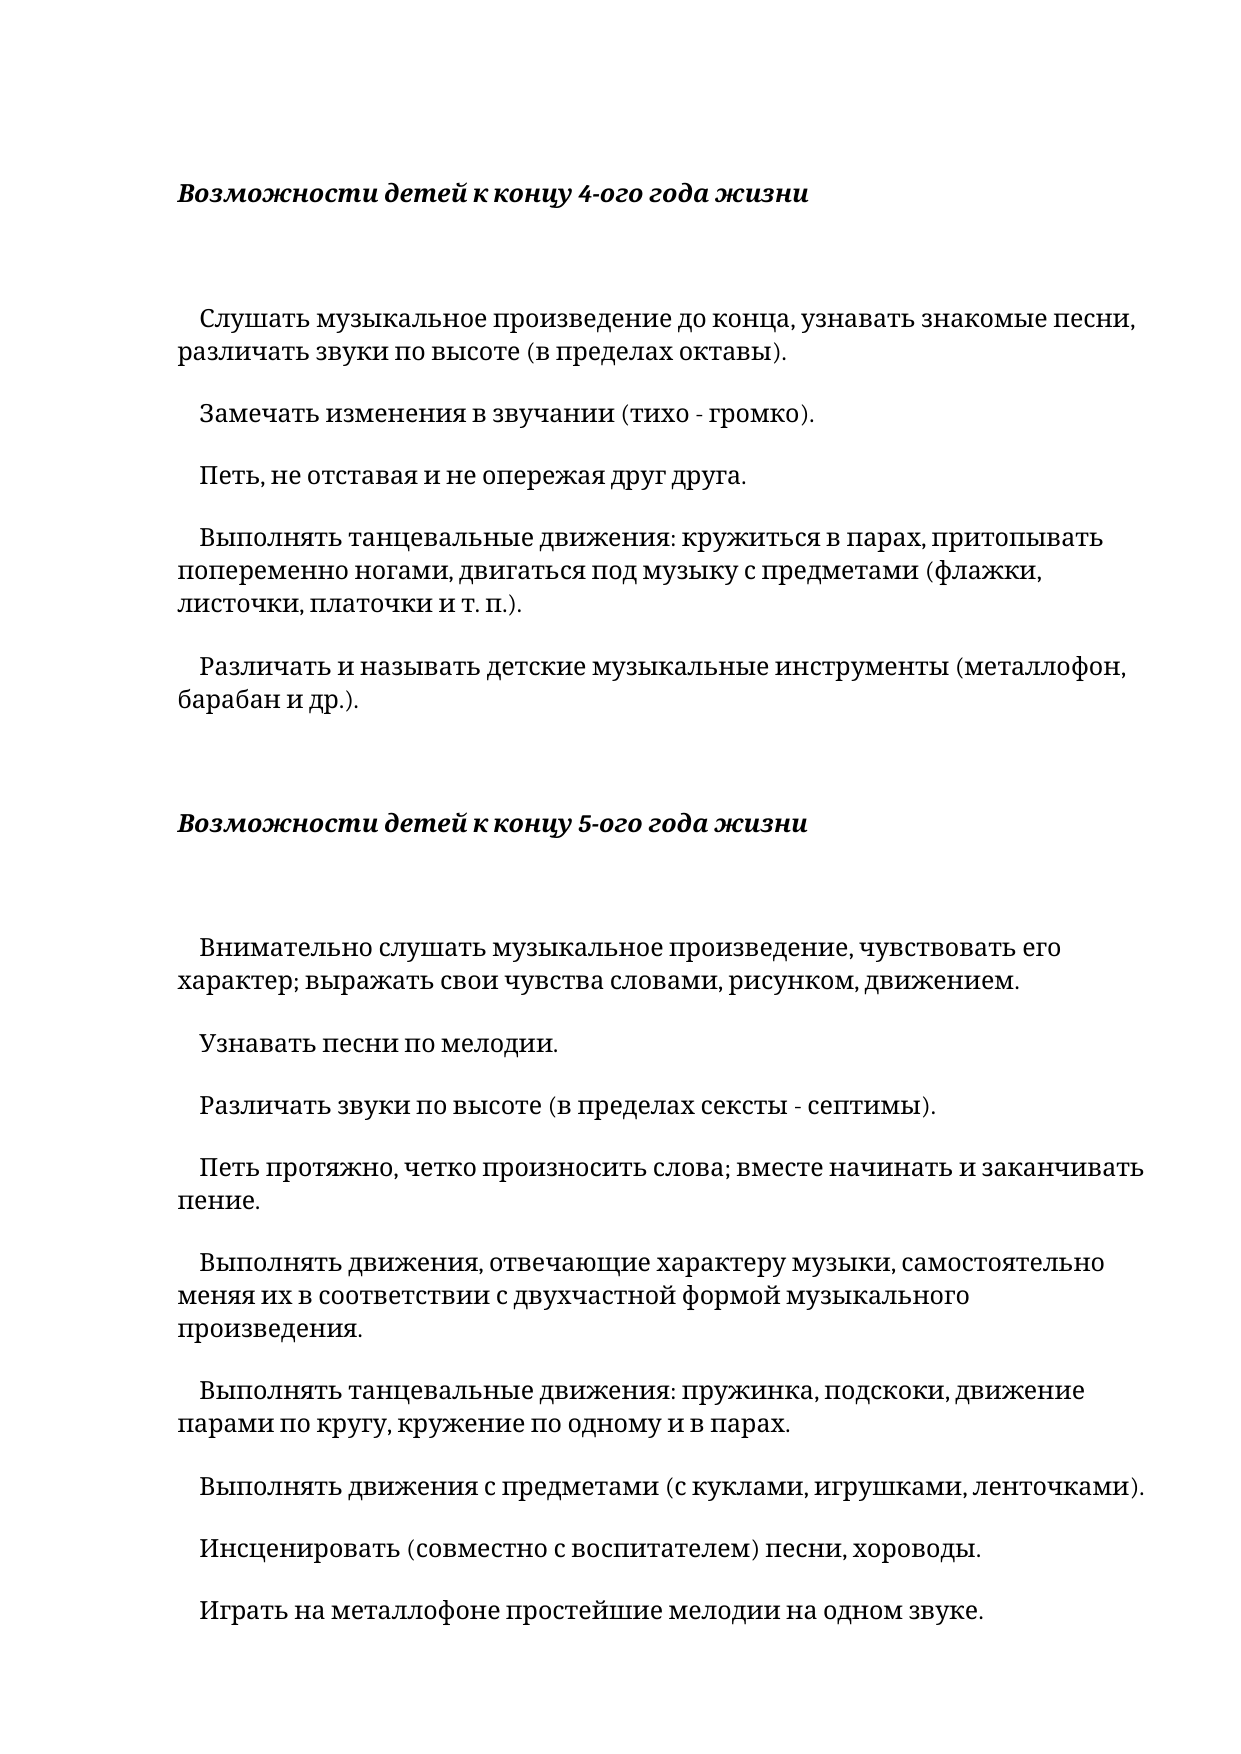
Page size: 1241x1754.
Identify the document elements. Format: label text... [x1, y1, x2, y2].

text Играть на металлофоне простейшие мелодии на одном звуке. [177, 1597, 1152, 1626]
text Возможности детей к концу 4-ого года жизни [177, 180, 1152, 209]
text Узнавать песни по мелодии. [177, 1029, 1152, 1058]
text Выполнять движения с предметами (с куклами, игрушками, ленточками). [177, 1472, 1152, 1501]
text Замечать изменения в звучании (тихо - громко). [177, 400, 1152, 429]
text Выполнять танцевальные движения: пружинка, подскоки, движение парами по кругу, кружение по одному и в парах. [177, 1377, 1152, 1439]
text Петь, не отставая и не опережая друг друга. [177, 462, 1152, 491]
text Различать звуки по высоте (в пределах сексты - септимы). [177, 1092, 1152, 1120]
text Инсценировать (совместно с воспитателем) песни, хороводы. [177, 1535, 1152, 1563]
text Выполнять танцевальные движения: кружиться в парах, притопывать попеременно ногами, двигаться под музыку с предметами (флажки, листочки, платочки и т. п.). [177, 524, 1152, 619]
text Слушать музыкальное произведение до конца, узнавать знакомые песни, различать звуки по высоте (в пределах октавы). [177, 305, 1152, 366]
text Петь протяжно, четко произносить слова; вместе начинать и заканчивать пение. [177, 1154, 1152, 1216]
text Возможности детей к концу 5-ого года жизни [177, 810, 1152, 839]
text Выполнять движения, отвечающие характеру музыки, самостоятельно меняя их в соответствии с двухчастной формой музыкального произведения. [177, 1249, 1152, 1344]
text Внимательно слушать музыкальное произведение, чувствовать его характер; выражать свои чувства словами, рисунком, движением. [177, 934, 1152, 996]
text Различать и называть детские музыкальные инструменты (металлофон, барабан и др.). [177, 652, 1152, 714]
